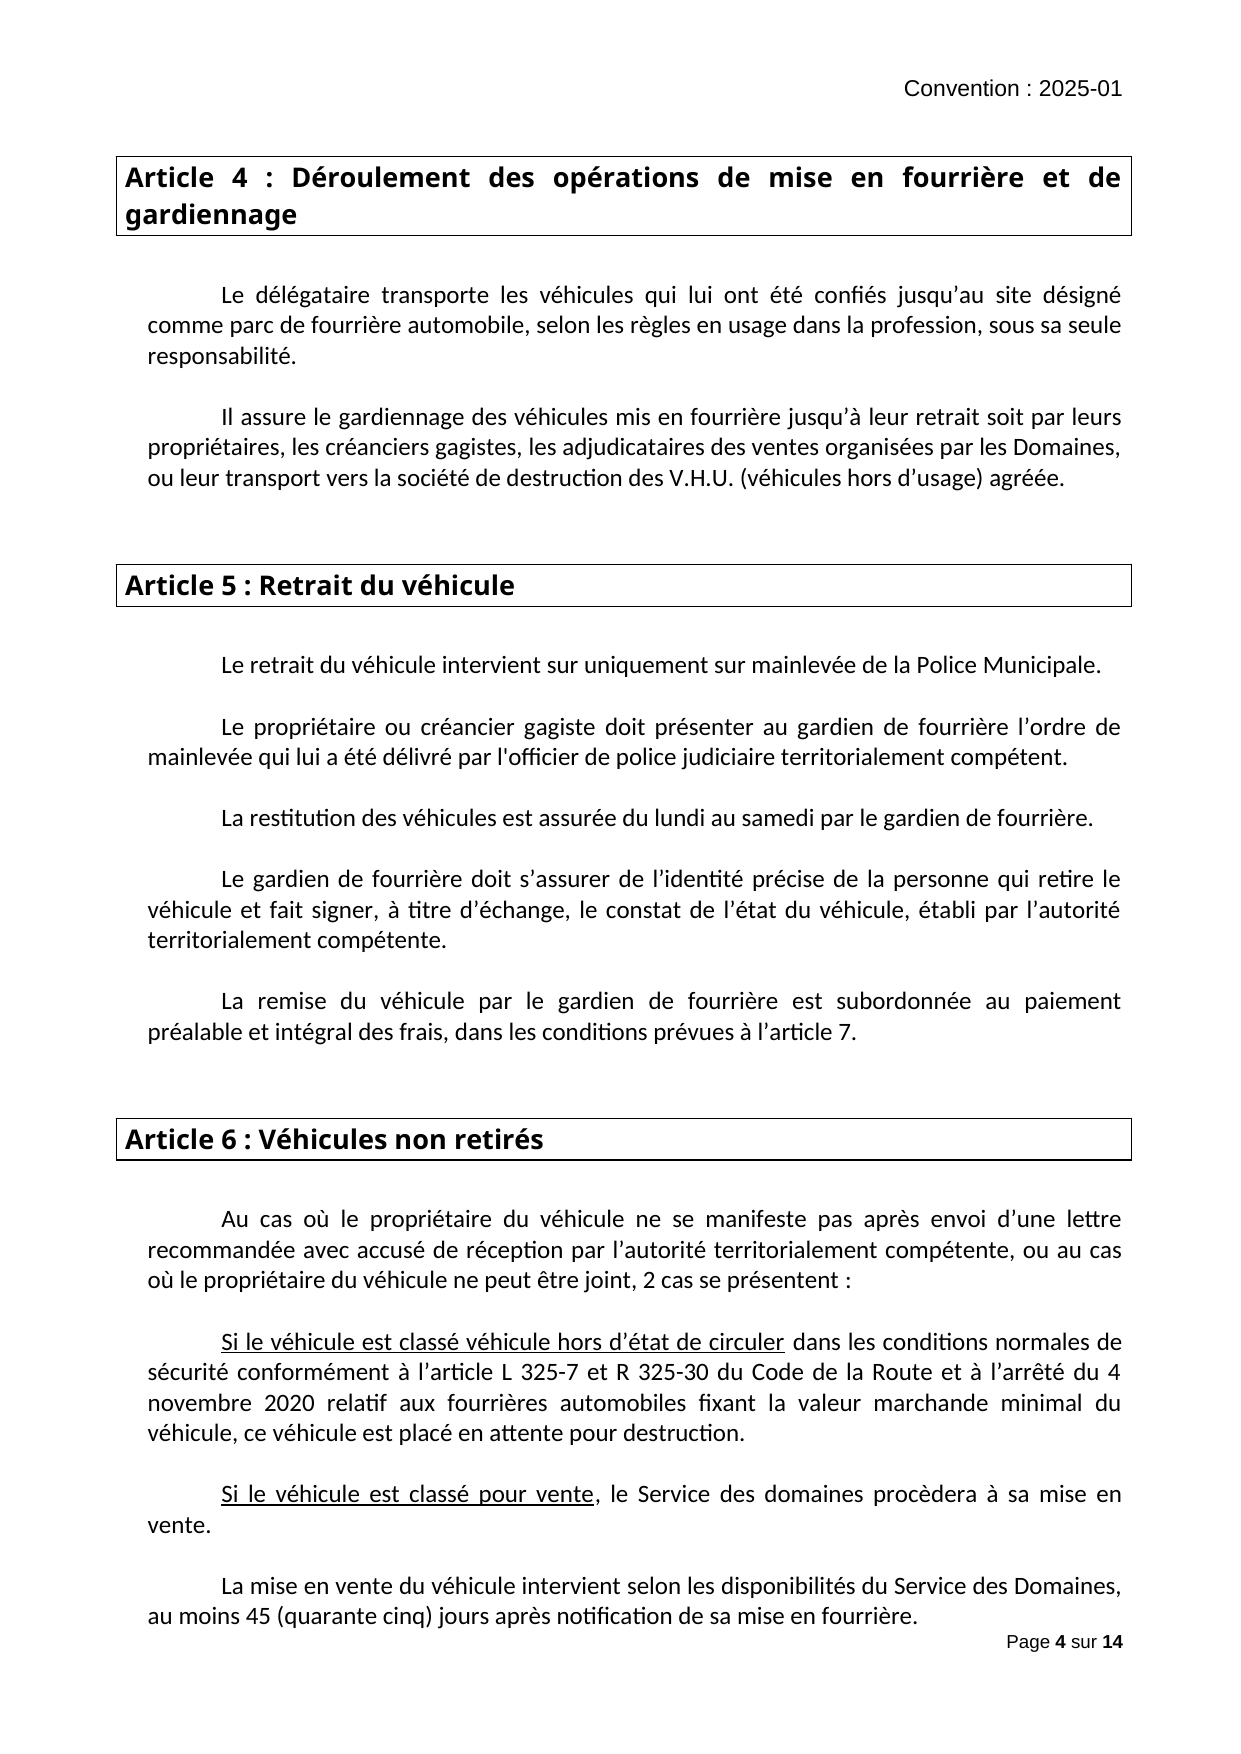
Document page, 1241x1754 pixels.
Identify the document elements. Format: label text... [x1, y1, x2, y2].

subtitle Article 6 : Véhicules non retirés [117, 1119, 1131, 1159]
text Si le véhicule est classé véhicule hors d’état de circuler dans les conditions normales de sécurité conformément à l’article L 325-7 et R 325-30 du Code de la Route et à l’arrêté du 4 novembre 2020 relatif aux fourrières automobiles fixant la valeur marchande minimal du véhicule, ce véhicule est placé en attente pour destruction. [147, 1326, 1123, 1448]
text La mise en vente du véhicule intervient selon les disponibilités du Service des Domaines, au moins 45 (quarante cinq) jours après notification de sa mise en fourrière. [147, 1570, 1123, 1631]
text Au cas où le propriétaire du véhicule ne se manifeste pas après envoi d’une lettre recommandée avec accusé de réception par l’autorité territorialement compétente, ou au cas où le propriétaire du véhicule ne peut être joint, 2 cas se présentent : [147, 1203, 1123, 1295]
text Le propriétaire ou créancier gagiste doit présenter au gardien de fourrière l’ordre de mainlevée qui lui a été délivré par l'officier de police judiciaire territorialement compétent. [147, 711, 1123, 772]
subtitle Article 4 : Déroulement des opérations de mise en fourrière et de gardiennage [117, 157, 1131, 235]
text Le délégataire transporte les véhicules qui lui ont été confiés jusqu’au site désigné comme parc de fourrière automobile, selon les règles en usage dans la profession, sous sa seule responsabilité. [147, 279, 1123, 370]
text Le retrait du véhicule intervient sur uniquement sur mainlevée de la Police Municipale. [147, 649, 1123, 680]
text La remise du véhicule par le gardien de fourrière est subordonnée au paiement préalable et intégral des frais, dans les conditions prévues à l’article 7. [147, 985, 1123, 1046]
text Il assure le gardiennage des véhicules mis en fourrière jusqu’à leur retrait soit par leurs propriétaires, les créanciers gagistes, les adjudicataires des ventes organisées par les Domaines, ou leur transport vers la société de destruction des V.H.U. (véhicules hors d’usage) agréée. [147, 401, 1123, 492]
text La restitution des véhicules est assurée du lundi au samedi par le gardien de fourrière. [147, 802, 1123, 833]
subtitle Article 5 : Retrait du véhicule [117, 565, 1131, 606]
text Le gardien de fourrière doit s’assurer de l’identité précise de la personne qui retire le véhicule et fait signer, à titre d’échange, le constat de l’état du véhicule, établi par l’autorité territorialement compétente. [147, 863, 1123, 955]
text Si le véhicule est classé pour vente, le Service des domaines procèdera à sa mise en vente. [147, 1478, 1123, 1539]
